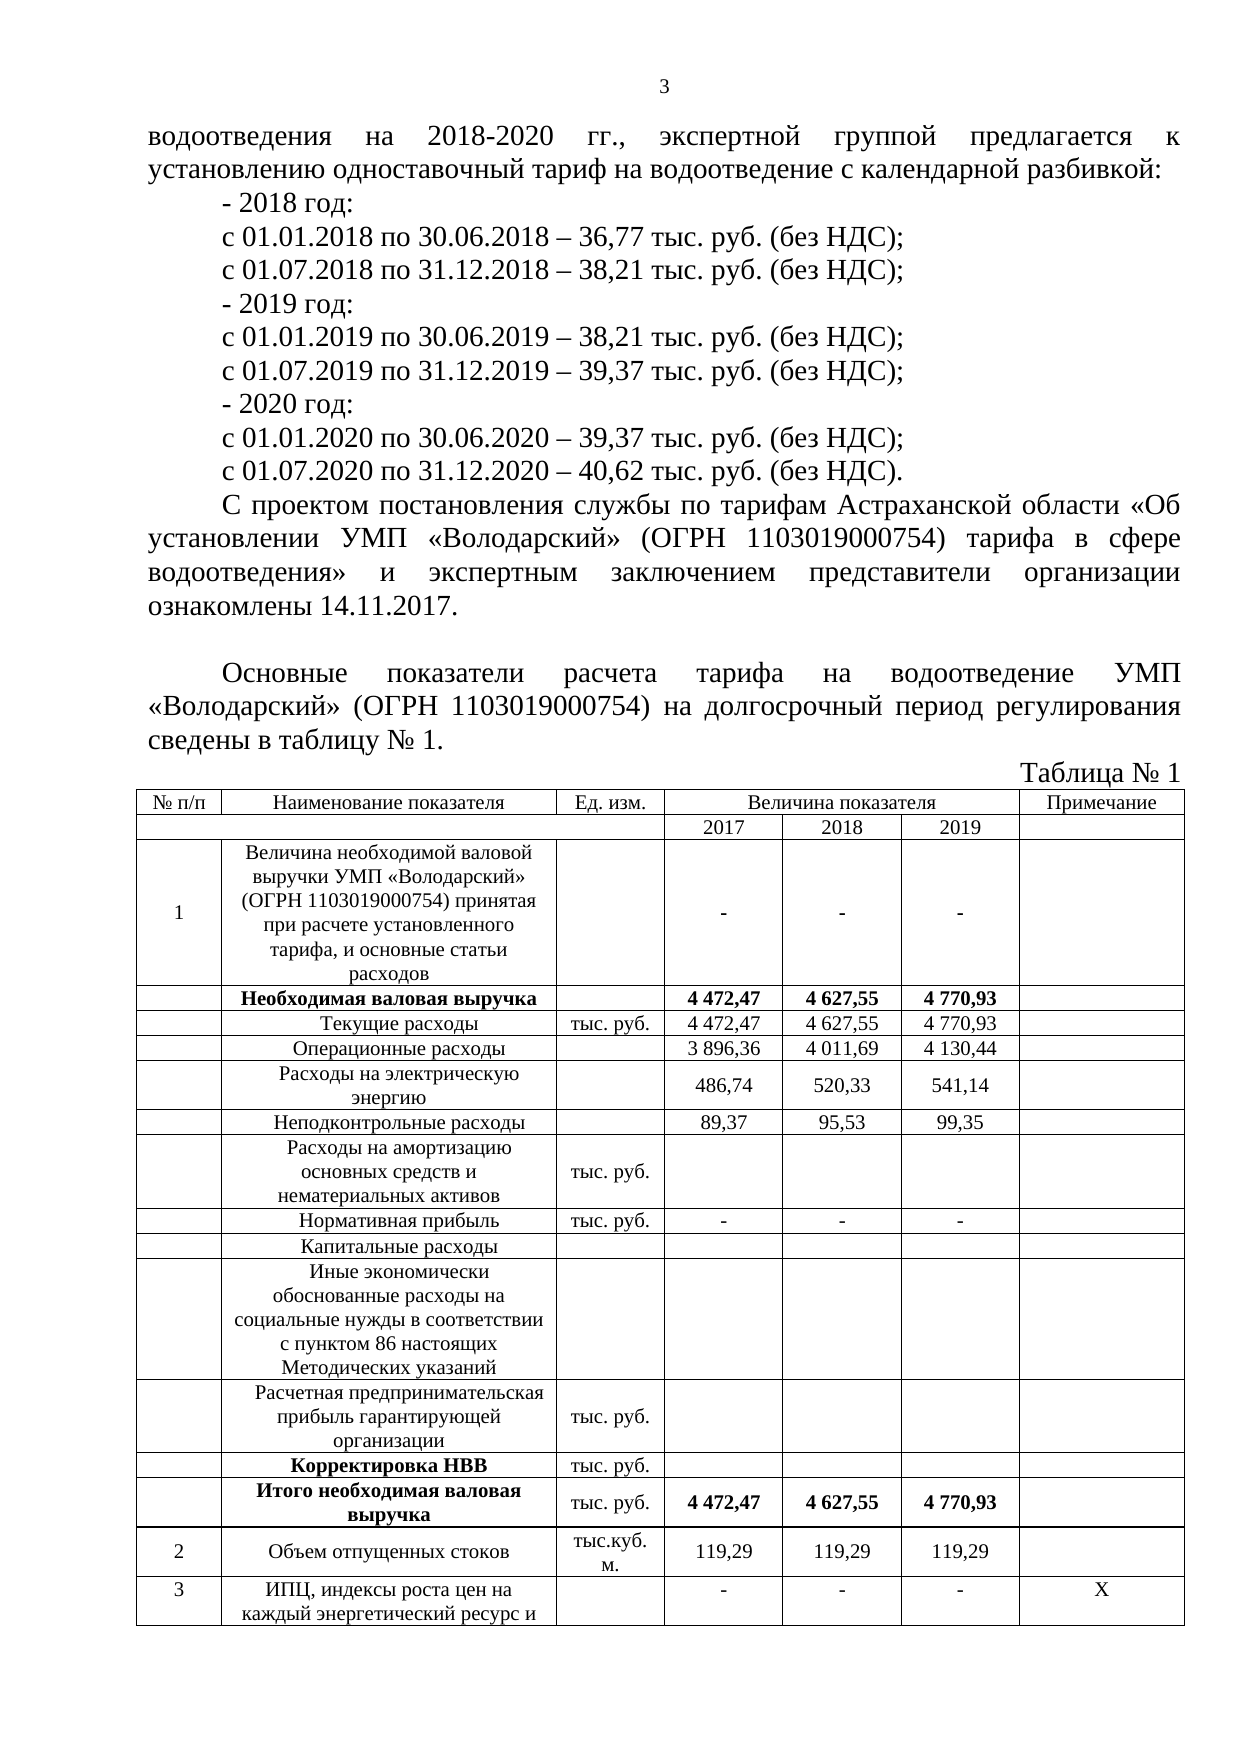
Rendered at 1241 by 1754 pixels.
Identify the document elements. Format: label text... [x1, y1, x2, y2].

table_cell Расходы на электрическую энергию [222, 1061, 556, 1109]
table_cell Расчетная предпринимательская прибыль гарантирующей организации [222, 1380, 556, 1452]
text с 01.01.2020 по 30.06.2020 – 39,37 тыс. руб. (без НДС); [148, 420, 1189, 453]
text - 2019 год: [148, 286, 1189, 319]
table_cell 4 472,47 [665, 1478, 782, 1526]
table_cell [137, 815, 664, 839]
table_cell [222, 1577, 556, 1625]
table_cell [137, 1259, 221, 1379]
table_cell [772, 1453, 782, 1477]
table_cell [665, 1380, 782, 1452]
table_cell Операционные расходы [222, 1036, 556, 1060]
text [148, 118, 1181, 185]
table_cell Иные экономически обоснованные расходы на социальные нужды в соответствии с пунктом 86 настоящих Методических указаний [222, 1259, 556, 1379]
table_cell 99,35 [902, 1110, 1019, 1134]
table_cell 4 130,44 [902, 1036, 1019, 1060]
table_cell [1020, 1259, 1184, 1379]
table_cell [137, 1453, 221, 1477]
table_cell [783, 1259, 901, 1379]
table_cell тыс.куб.м. [557, 1528, 664, 1576]
table_cell 2019 [902, 815, 1019, 839]
table_cell 541,14 [902, 1061, 1019, 1109]
table_cell [137, 1234, 221, 1258]
table_header Величина показателя [665, 790, 1019, 814]
table_cell 4 472,47 [665, 986, 782, 1010]
table_cell 4 627,55 [783, 1478, 901, 1526]
table_cell [137, 1380, 221, 1452]
table_header № п/п [137, 790, 221, 814]
table_cell [557, 1110, 664, 1134]
table_cell 4 627,55 [783, 1011, 901, 1035]
table_cell тыс. руб. [557, 1011, 664, 1035]
table_cell [902, 1135, 1019, 1207]
table_cell 95,53 [783, 1110, 901, 1134]
table_cell [902, 1259, 1019, 1379]
table_cell Х [1020, 1577, 1184, 1625]
text с 01.07.2020 по 31.12.2020 – 40,62 тыс. руб. (без НДС). [148, 453, 1189, 487]
table_cell [1020, 1209, 1184, 1232]
table_cell [1020, 1478, 1184, 1526]
text с 01.01.2019 по 30.06.2019 – 38,21 тыс. руб. (без НДС); [148, 319, 1189, 353]
table_cell 89,37 [665, 1110, 782, 1134]
table_cell [1020, 986, 1184, 1010]
table_cell 119,29 [902, 1528, 1019, 1576]
table_cell [1008, 1234, 1019, 1258]
table_cell [557, 1259, 664, 1379]
table_cell тыс. руб. [557, 1380, 664, 1452]
text Основные показатели расчета тарифа на водоотведение УМП «Володарский» (ОГРН 1103019000754) на долгосрочный период регулирования сведены в таблицу № 1. [148, 655, 1181, 755]
table_cell [902, 1453, 912, 1477]
table_cell [1020, 1528, 1184, 1576]
table_cell Неподконтрольные расходы [222, 1110, 556, 1134]
table_cell Расходы на амортизацию основных средств и нематериальных активов [222, 1135, 556, 1207]
table_cell 4 770,93 [902, 1011, 1019, 1035]
table_cell [1008, 1453, 1019, 1477]
table_cell [137, 1061, 221, 1109]
table_cell [1020, 1061, 1184, 1109]
text - 2018 год: [148, 185, 1189, 219]
table_cell [137, 1478, 221, 1526]
table_cell Корректировка НВВ [222, 1453, 556, 1477]
table_cell [783, 1380, 901, 1452]
table_header Наименование показателя [222, 790, 556, 814]
table_cell Нормативная прибыль [222, 1209, 556, 1232]
table_cell [783, 1135, 901, 1207]
table_cell 3 [137, 1577, 221, 1625]
table_header Ед. изм. [557, 790, 664, 814]
table_cell тыс. руб. [557, 1478, 664, 1526]
text С проектом постановления службы по тарифам Астраханской области «Об установлении УМП «Володарский» (ОГРН 1103019000754) тарифа в сфере водоотведения» и экспертным заключением представители организации ознакомлены 14.11.2017. [148, 487, 1181, 621]
table_cell [557, 840, 664, 984]
table_cell [557, 1036, 664, 1060]
table_cell - [665, 1577, 782, 1625]
table_cell 4 011,69 [783, 1036, 901, 1060]
table_cell [1020, 815, 1184, 839]
table_cell - [783, 840, 901, 984]
table_cell 119,29 [665, 1528, 782, 1576]
table_cell [1020, 1110, 1184, 1134]
text Таблица № 1 [148, 755, 1181, 789]
table_cell [1020, 1135, 1184, 1207]
table_cell [137, 1135, 221, 1207]
table_cell 486,74 [665, 1061, 782, 1109]
table_cell 2 [137, 1528, 221, 1576]
table_cell тыс. руб. [557, 1453, 664, 1477]
text - 2020 год: [148, 386, 1189, 420]
table_cell [665, 1453, 676, 1477]
table_cell 119,29 [783, 1528, 901, 1576]
table_cell - [902, 1577, 1019, 1625]
table_cell [783, 1453, 794, 1477]
table_cell [1020, 1234, 1184, 1258]
table_cell 4 770,93 [902, 1478, 1019, 1526]
table_cell 3 896,36 [665, 1036, 782, 1060]
table_cell [557, 1577, 664, 1625]
table_cell 4 627,55 [783, 986, 901, 1010]
table_cell Объем отпущенных стоков [222, 1528, 556, 1576]
table_cell [902, 1234, 912, 1258]
table_cell [665, 1135, 782, 1207]
table_cell [137, 986, 221, 1010]
table_cell [137, 1011, 221, 1035]
table_cell [772, 1234, 782, 1258]
table_cell - [783, 1577, 901, 1625]
table_cell [557, 986, 664, 1010]
text с 01.07.2018 по 31.12.2018 – 38,21 тыс. руб. (без НДС); [148, 252, 1189, 286]
table_cell Капитальные расходы [222, 1234, 556, 1258]
table_cell [137, 1209, 221, 1232]
table_cell 2018 [783, 815, 901, 839]
table_cell 4 770,93 [902, 986, 1019, 1010]
table_cell [137, 1036, 221, 1060]
text с 01.07.2019 по 31.12.2019 – 39,37 тыс. руб. (без НДС); [148, 353, 1189, 386]
table_cell тыс. руб. [557, 1135, 664, 1207]
table_cell [665, 1259, 782, 1379]
table_cell [890, 1453, 901, 1477]
table_cell 1 [137, 840, 221, 984]
table_cell [783, 1234, 794, 1258]
table_cell [665, 1234, 676, 1258]
table_cell Текущие расходы [222, 1011, 556, 1035]
table_cell [1020, 1036, 1184, 1060]
table_cell [890, 1234, 901, 1258]
table_cell [557, 1061, 664, 1109]
table_cell [902, 1380, 1019, 1452]
table_cell Величина необходимой валовой выручки УМП «Володарский» (ОГРН 1103019000754) принятая при расчете установленного тарифа, и основные статьи расходов [222, 840, 556, 984]
table_cell тыс. руб. [557, 1209, 664, 1232]
table_cell [1020, 840, 1184, 984]
table_cell [1020, 1380, 1184, 1452]
table_cell Необходимая валовая выручка [222, 986, 556, 1010]
table_cell 4 472,47 [665, 1011, 782, 1035]
table_cell - [902, 840, 1019, 984]
table_cell 520,33 [783, 1061, 901, 1109]
table_cell Итого необходимая валовая выручка [222, 1478, 556, 1526]
table_cell - [665, 840, 782, 984]
table_cell [1020, 1453, 1184, 1477]
table_cell [557, 1234, 664, 1258]
table_header Примечание [1020, 790, 1184, 814]
table_cell 2017 [665, 815, 782, 839]
table_cell [1020, 1011, 1184, 1035]
text с 01.01.2018 по 30.06.2018 – 36,77 тыс. руб. (без НДС); [148, 219, 1189, 252]
table_cell [137, 1110, 221, 1134]
